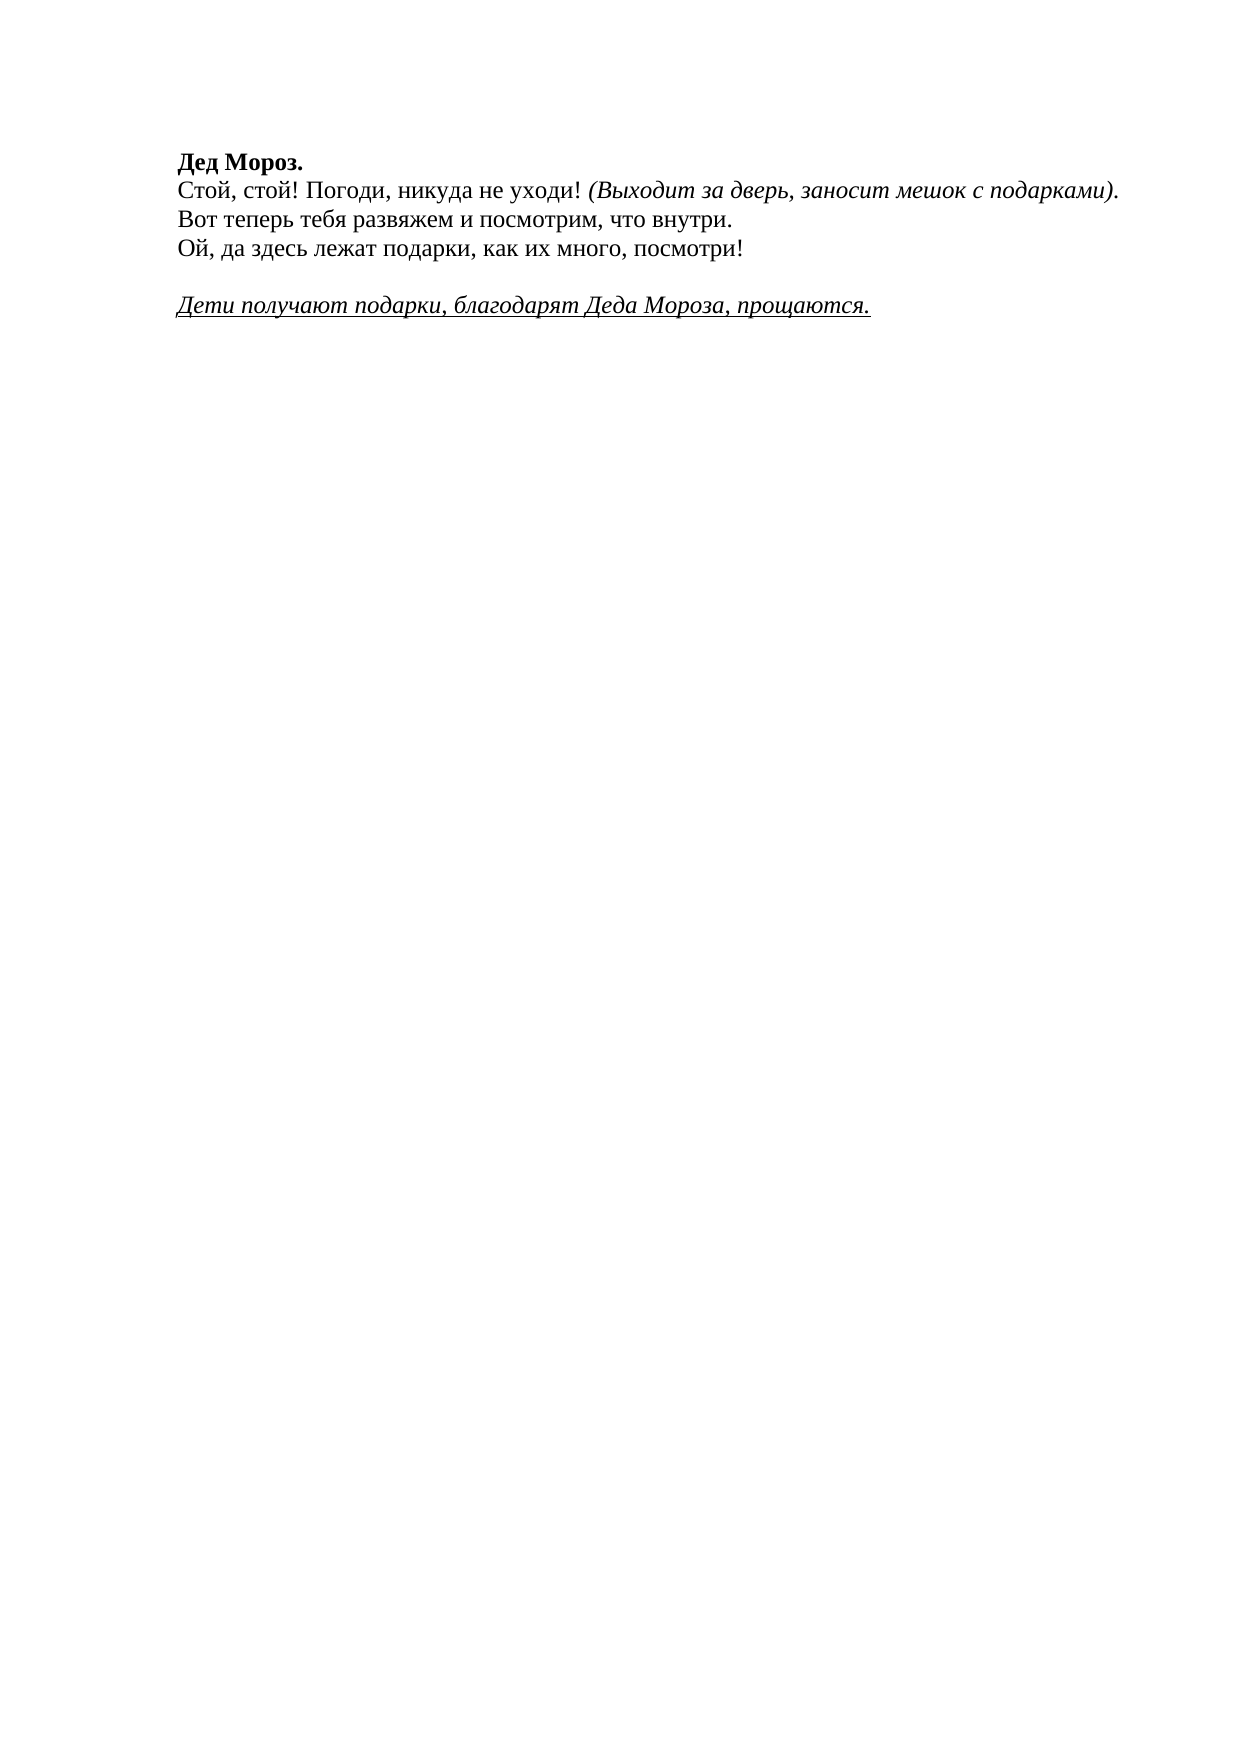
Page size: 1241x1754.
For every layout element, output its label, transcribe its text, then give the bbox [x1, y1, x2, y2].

text Вот теперь тебя развяжем и посмотрим, что внутри. [177, 204, 1152, 233]
text Дети получают подарки, благодарят Деда Мороза, прощаются. [177, 262, 1152, 319]
text Дед Мороз. [177, 147, 1152, 176]
text Ой, да здесь лежат подарки, как их много, посмотри! [177, 233, 1152, 262]
text Стой, стой! Погоди, никуда не уходи! (Выходит за дверь, заносит мешок с подарками). [177, 176, 1152, 204]
